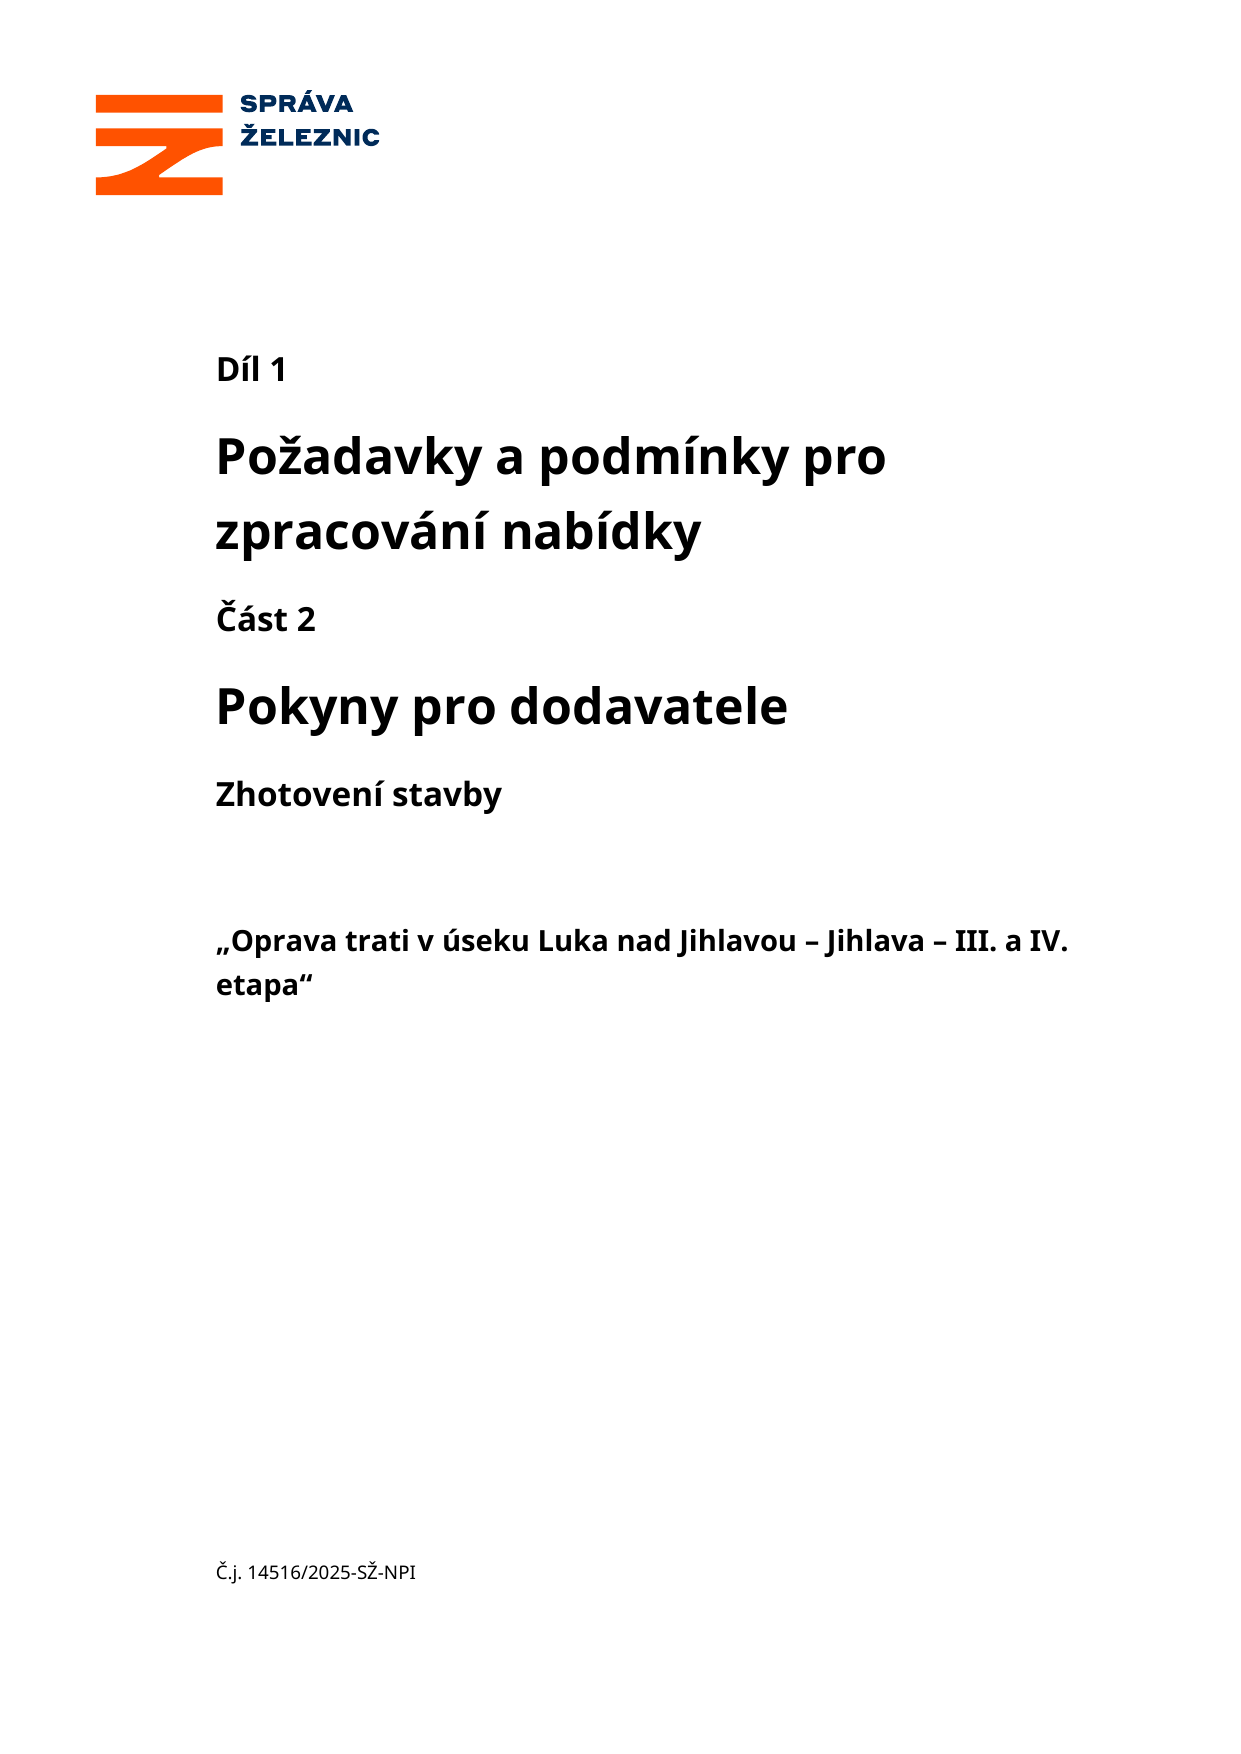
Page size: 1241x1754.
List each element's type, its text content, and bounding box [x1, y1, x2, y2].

text Zhotovení stavby [216, 771, 1122, 816]
text Část 2 [216, 596, 1122, 641]
text Pokyny pro dodavatele [216, 671, 1122, 739]
text „Oprava trati v úseku Luka nad Jihlavou – Jihlava – III. a IV. etapa“ [216, 920, 1122, 1004]
list Č.j. 14516/2025-SŽ-NPI [216, 1559, 1122, 1585]
text Díl 1 [216, 346, 1122, 391]
text Požadavky a podmínky pro zpracování nabídky [216, 421, 1122, 564]
